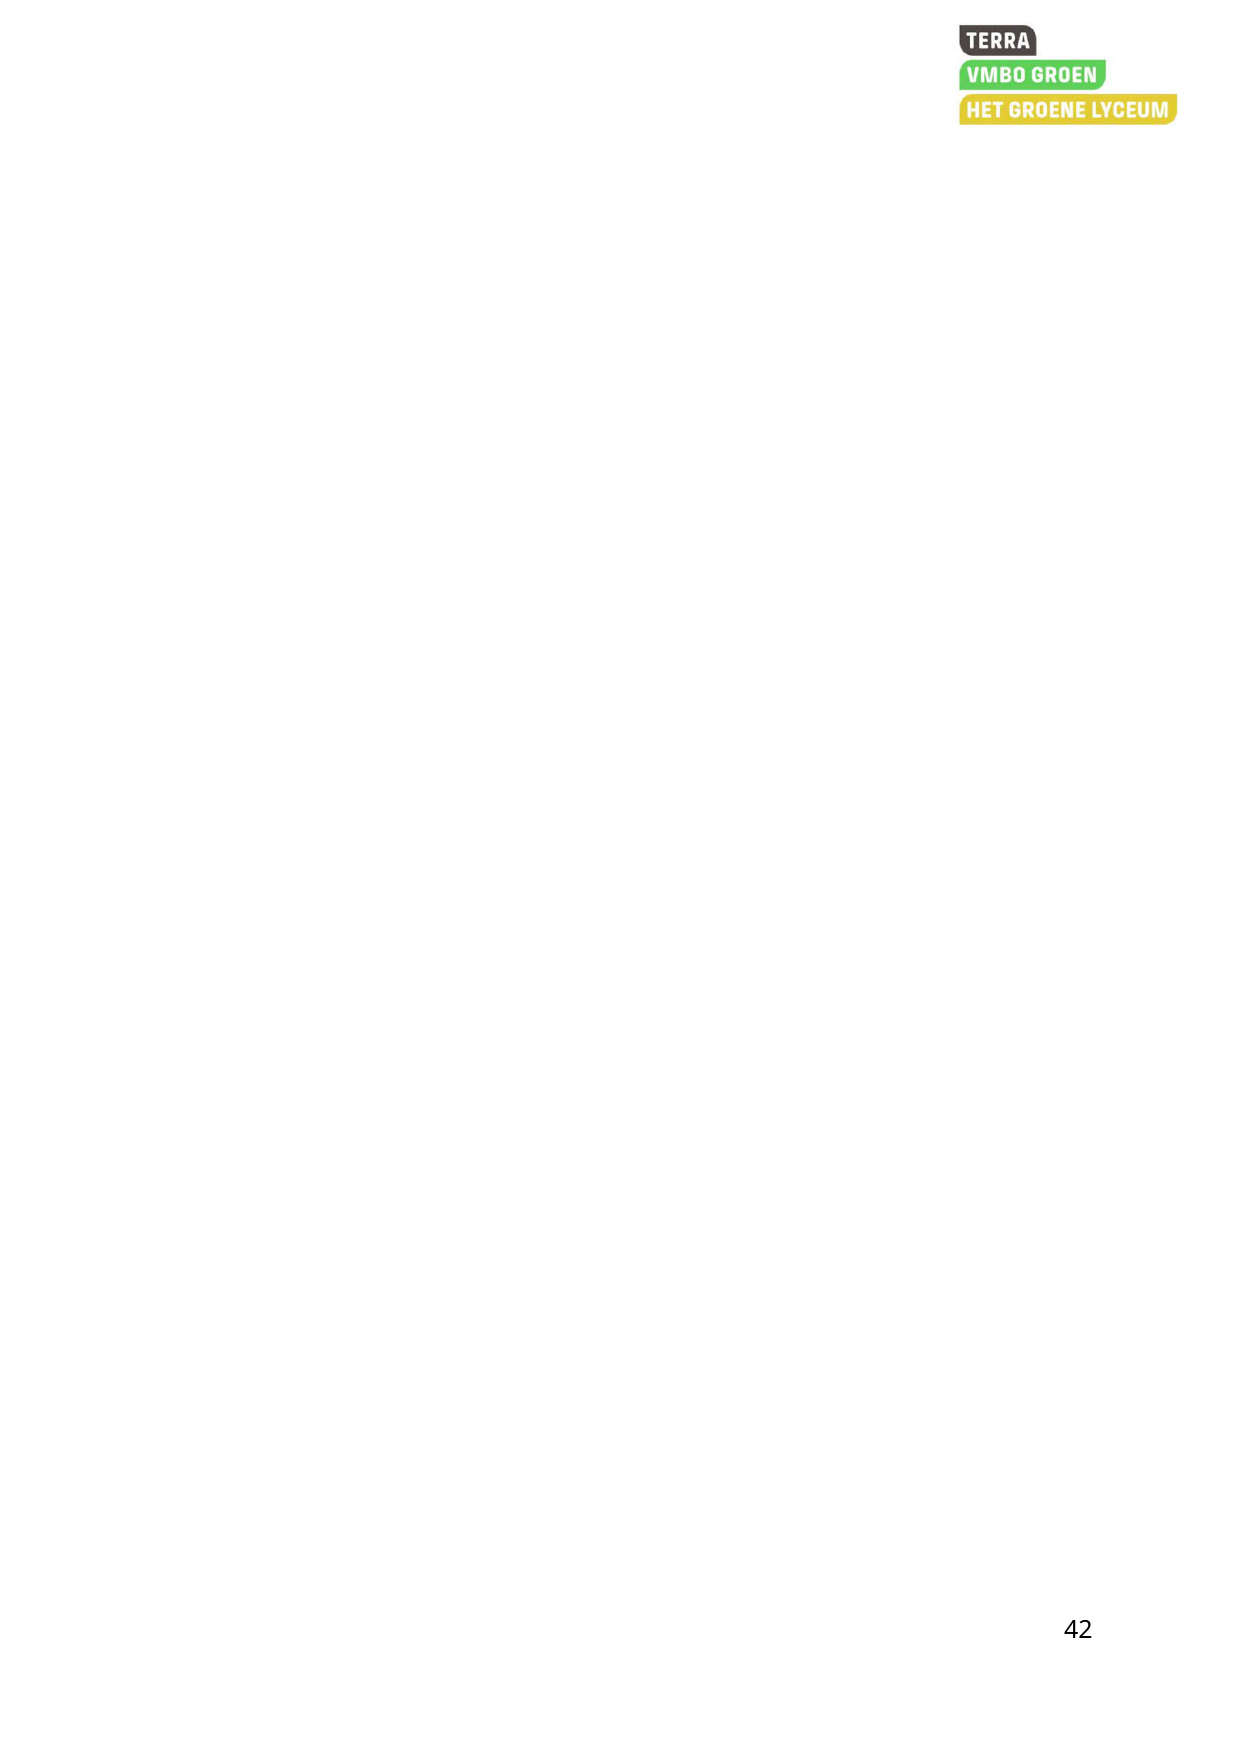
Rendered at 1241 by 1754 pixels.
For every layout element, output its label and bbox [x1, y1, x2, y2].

picture [956, 22, 1178, 126]
